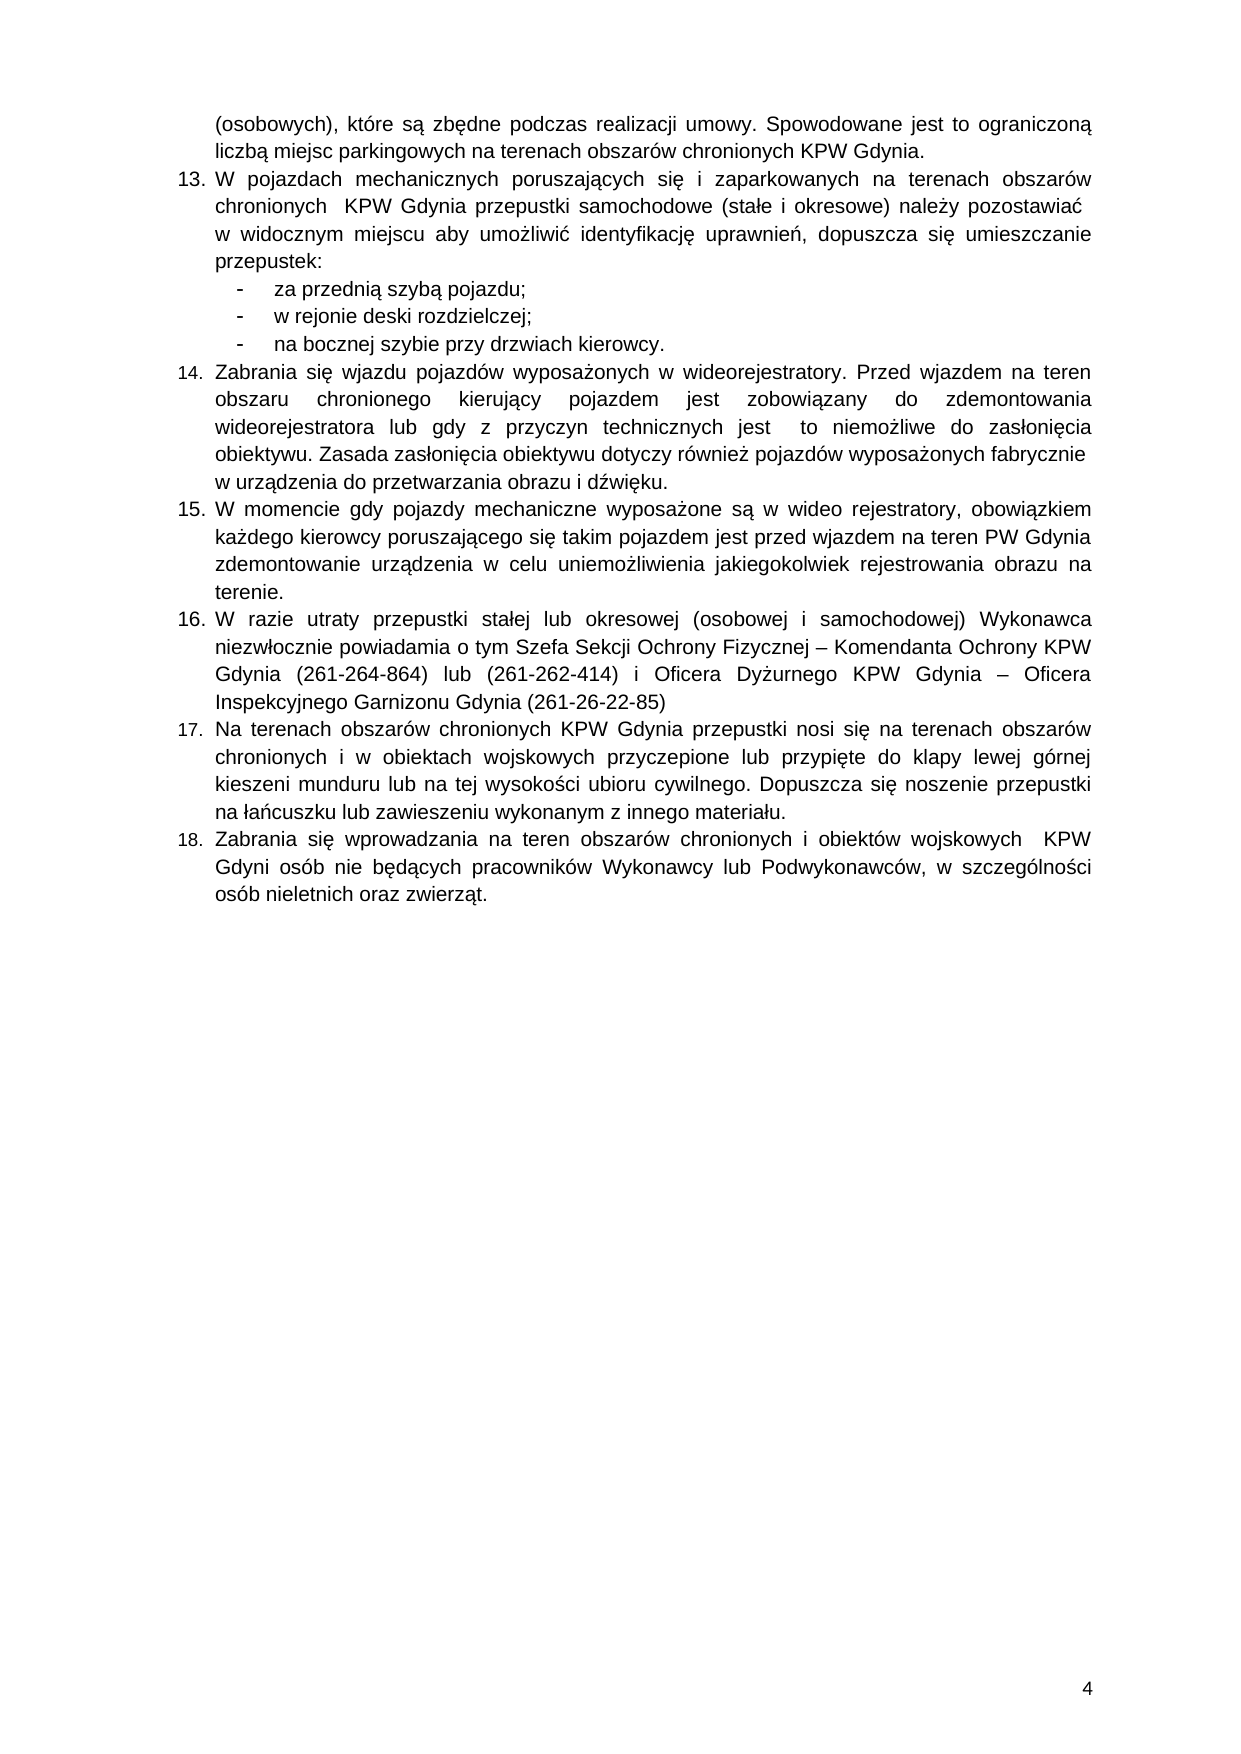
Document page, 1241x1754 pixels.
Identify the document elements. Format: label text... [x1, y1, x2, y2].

list za przednią szybą pojazdu; [236, 277, 1092, 301]
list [177, 112, 1092, 163]
list Na terenach obszarów chronionych KPW Gdynia przepustki nosi się na terenach obszarów chronionych i w obiektach wojskowych przyczepione lub przypięte do klapy lewej górnej kieszeni munduru lub na tej wysokości ubioru cywilnego. Dopuszcza się noszenie przepustki na łańcuszku lub zawieszeniu wykonanym z innego materiału. [177, 717, 1092, 823]
list Zabrania się wjazdu pojazdów wyposażonych w wideorejestratory. Przed wjazdem na teren obszaru chronionego kierujący pojazdem jest zobowiązany do zdemontowania wideorejestratora lub gdy z przyczyn technicznych jest to niemożliwe do zasłonięcia obiektywu. Zasada zasłonięcia obiektywu dotyczy również pojazdów wyposażonych fabrycznie w urządzenia do przetwarzania obrazu i dźwięku. [177, 359, 1092, 493]
list W razie utraty przepustki stałej lub okresowej (osobowej i samochodowej) Wykonawca niezwłocznie powiadamia o tym Szefa Sekcji Ochrony Fizycznej – Komendanta Ochrony KPW Gdynia (261-264-864) lub (261-262-414) i Oficera Dyżurnego KPW Gdynia – Oficera Inspekcyjnego Garnizonu Gdynia (261-26-22-85) [177, 607, 1092, 713]
list W momencie gdy pojazdy mechaniczne wyposażone są w wideo rejestratory, obowiązkiem każdego kierowcy poruszającego się takim pojazdem jest przed wjazdem na teren PW Gdynia zdemontowanie urządzenia w celu uniemożliwienia jakiegokolwiek rejestrowania obrazu na terenie. [177, 497, 1092, 603]
list W pojazdach mechanicznych poruszających się i zaparkowanych na terenach obszarów chronionych KPW Gdynia przepustki samochodowe (stałe i okresowe) należy pozostawiać w widocznym miejscu aby umożliwić identyfikację uprawnień, dopuszcza się umieszczanie przepustek: [177, 167, 1092, 273]
list Zabrania się wprowadzania na teren obszarów chronionych i obiektów wojskowych KPW Gdyni osób nie będących pracowników Wykonawcy lub Podwykonawców, w szczególności osób nieletnich oraz zwierząt. [177, 827, 1092, 906]
list w rejonie deski rozdzielczej; [236, 304, 1092, 328]
list na bocznej szybie przy drzwiach kierowcy. [236, 332, 1092, 356]
